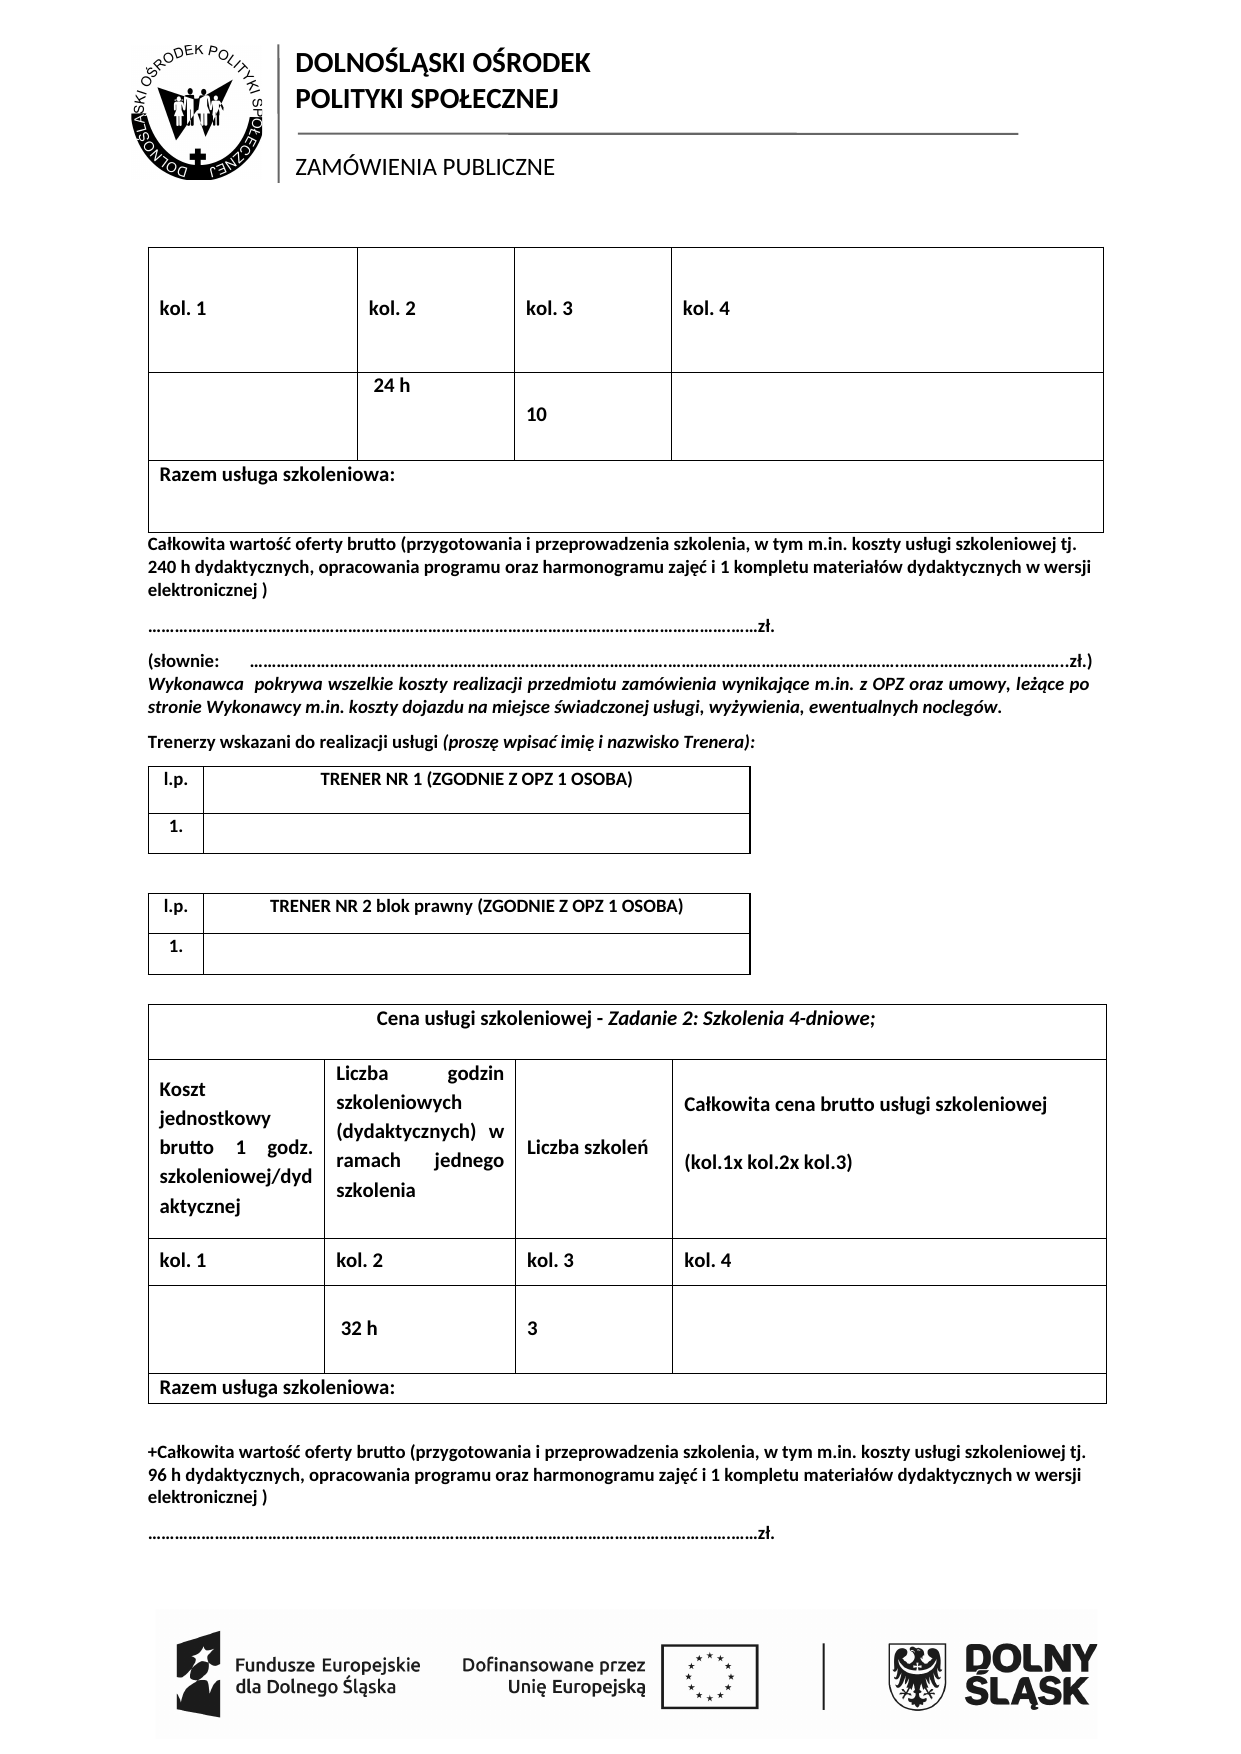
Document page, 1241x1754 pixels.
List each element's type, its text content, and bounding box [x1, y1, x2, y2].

table_cell [204, 934, 749, 973]
table_cell [149, 1286, 324, 1373]
table_cell Liczba godzin szkoleniowych (dydaktycznych) w ramach jednego szkolenia [325, 1060, 515, 1238]
picture [130, 45, 263, 180]
table_cell Całkowita cena brutto usługi szkoleniowej (kol.1x kol.2x kol.3) [673, 1060, 1106, 1238]
table_cell kol. 4 [672, 248, 1103, 372]
table_cell 1. [149, 934, 203, 973]
table_header Cena usługi szkoleniowej - Zadanie 2: Szkolenia 4-dniowe; [149, 1005, 1106, 1059]
table_cell 1. [149, 814, 203, 853]
table_cell [672, 373, 1103, 460]
table_cell [149, 373, 357, 460]
text ……………………………………………………………………………………………….………………….……zł. [148, 614, 1093, 637]
table_header l.p. [149, 767, 203, 813]
table_cell 24 h [358, 373, 514, 460]
text (słownie: ………………………………………………………………………………….…………………………………………….………………………………..zł.) Wykonawca pokrywa wszelkie koszty realizacji przedmiotu zamówienia wynikające m.in. z OPZ oraz umowy, leżące po stronie Wykonawcy m.in. koszty dojazdu na miejsce świadczonej usługi, wyżywienia, ewentualnych noclegów. [148, 649, 1093, 718]
table_cell kol. 3 [515, 248, 671, 372]
table_cell Koszt jednostkowy brutto 1 godz. szkoleniowej/dydaktycznej [149, 1060, 324, 1238]
table_cell kol. 2 [358, 248, 514, 372]
table_cell kol. 2 [325, 1239, 515, 1285]
table_header l.p. [149, 894, 203, 933]
table_cell kol. 1 [149, 1239, 324, 1285]
text Całkowita wartość oferty brutto (przygotowania i przeprowadzenia szkolenia, w tym m.in. koszty usługi szkoleniowej tj. 240 h dydaktycznych, opracowania programu oraz harmonogramu zajęć i 1 kompletu materiałów dydaktycznych w wersji elektronicznej ) [148, 533, 1093, 601]
text Trenerzy wskazani do realizacji usługi (proszę wpisać imię i nazwisko Trenera): [148, 731, 1093, 753]
table_cell 32 h [325, 1286, 515, 1373]
table_cell Razem usługa szkoleniowa: [149, 461, 1103, 532]
table_cell [673, 1286, 1106, 1373]
table_cell Razem usługa szkoleniowa: [149, 1374, 1106, 1403]
table_cell [204, 814, 749, 853]
text +Całkowita wartość oferty brutto (przygotowania i przeprowadzenia szkolenia, w tym m.in. koszty usługi szkoleniowej tj. 96 h dydaktycznych, opracowania programu oraz harmonogramu zajęć i 1 kompletu materiałów dydaktycznych w wersji elektronicznej ) [148, 1440, 1093, 1508]
text ……………………………………………………………………………………………….………………….……zł. [148, 1521, 1093, 1544]
table_cell kol. 3 [516, 1239, 672, 1285]
table_cell 10 [515, 373, 671, 460]
picture [155, 1609, 1098, 1739]
table_cell Liczba szkoleń [516, 1060, 672, 1238]
table_cell kol. 4 [673, 1239, 1106, 1285]
table_header TRENER NR 1 (ZGODNIE Z OPZ 1 OSOBA) [204, 767, 749, 813]
table_header TRENER NR 2 blok prawny (ZGODNIE Z OPZ 1 OSOBA) [204, 894, 749, 933]
table_cell kol. 1 [149, 248, 357, 372]
table_cell 3 [516, 1286, 672, 1373]
